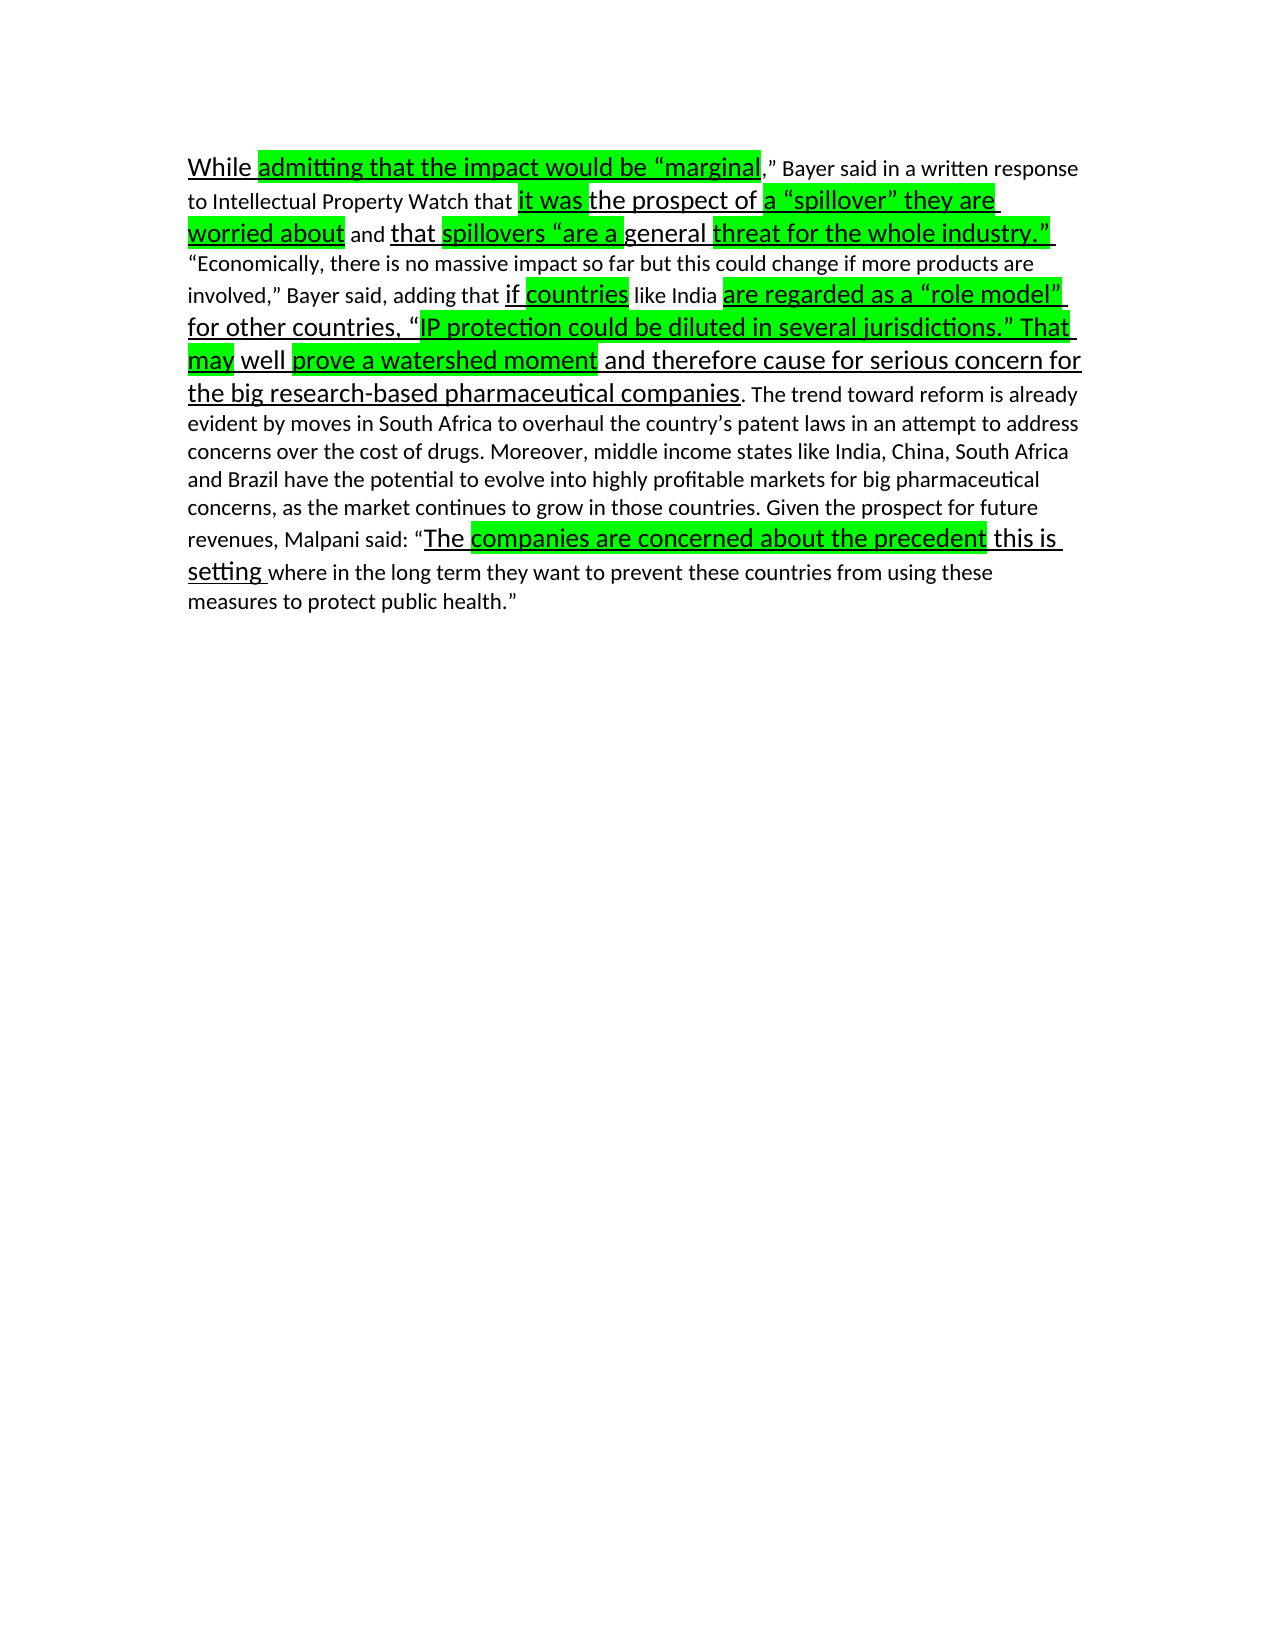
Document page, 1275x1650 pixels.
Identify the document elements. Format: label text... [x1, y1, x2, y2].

text While admitting that the impact would be “marginal,” Bayer said in a written response to Intellectual Property Watch that it was the prospect of a “spillover” they are worried about and that spillovers “are a general threat for the whole industry.” “Economically, there is no massive impact so far but this could change if more products are involved,” Bayer said, adding that if countries like India are regarded as a “role model” for other countries, “IP protection could be diluted in several jurisdictions.” That may well prove a watershed moment and therefore cause for serious concern for the big research-based pharmaceutical companies. The trend toward reform is already evident by moves in South Africa to overhaul the country’s patent laws in an attempt to address concerns over the cost of drugs. Moreover, middle income states like India, China, South Africa and Brazil have the potential to evolve into highly profitable markets for big pharmaceutical concerns, as the market continues to grow in those countries. Given the prospect for future revenues, Malpani said: “The companies are concerned about the precedent this is setting where in the long term they want to prevent these countries from using these measures to protect public health.” [187, 150, 1087, 615]
